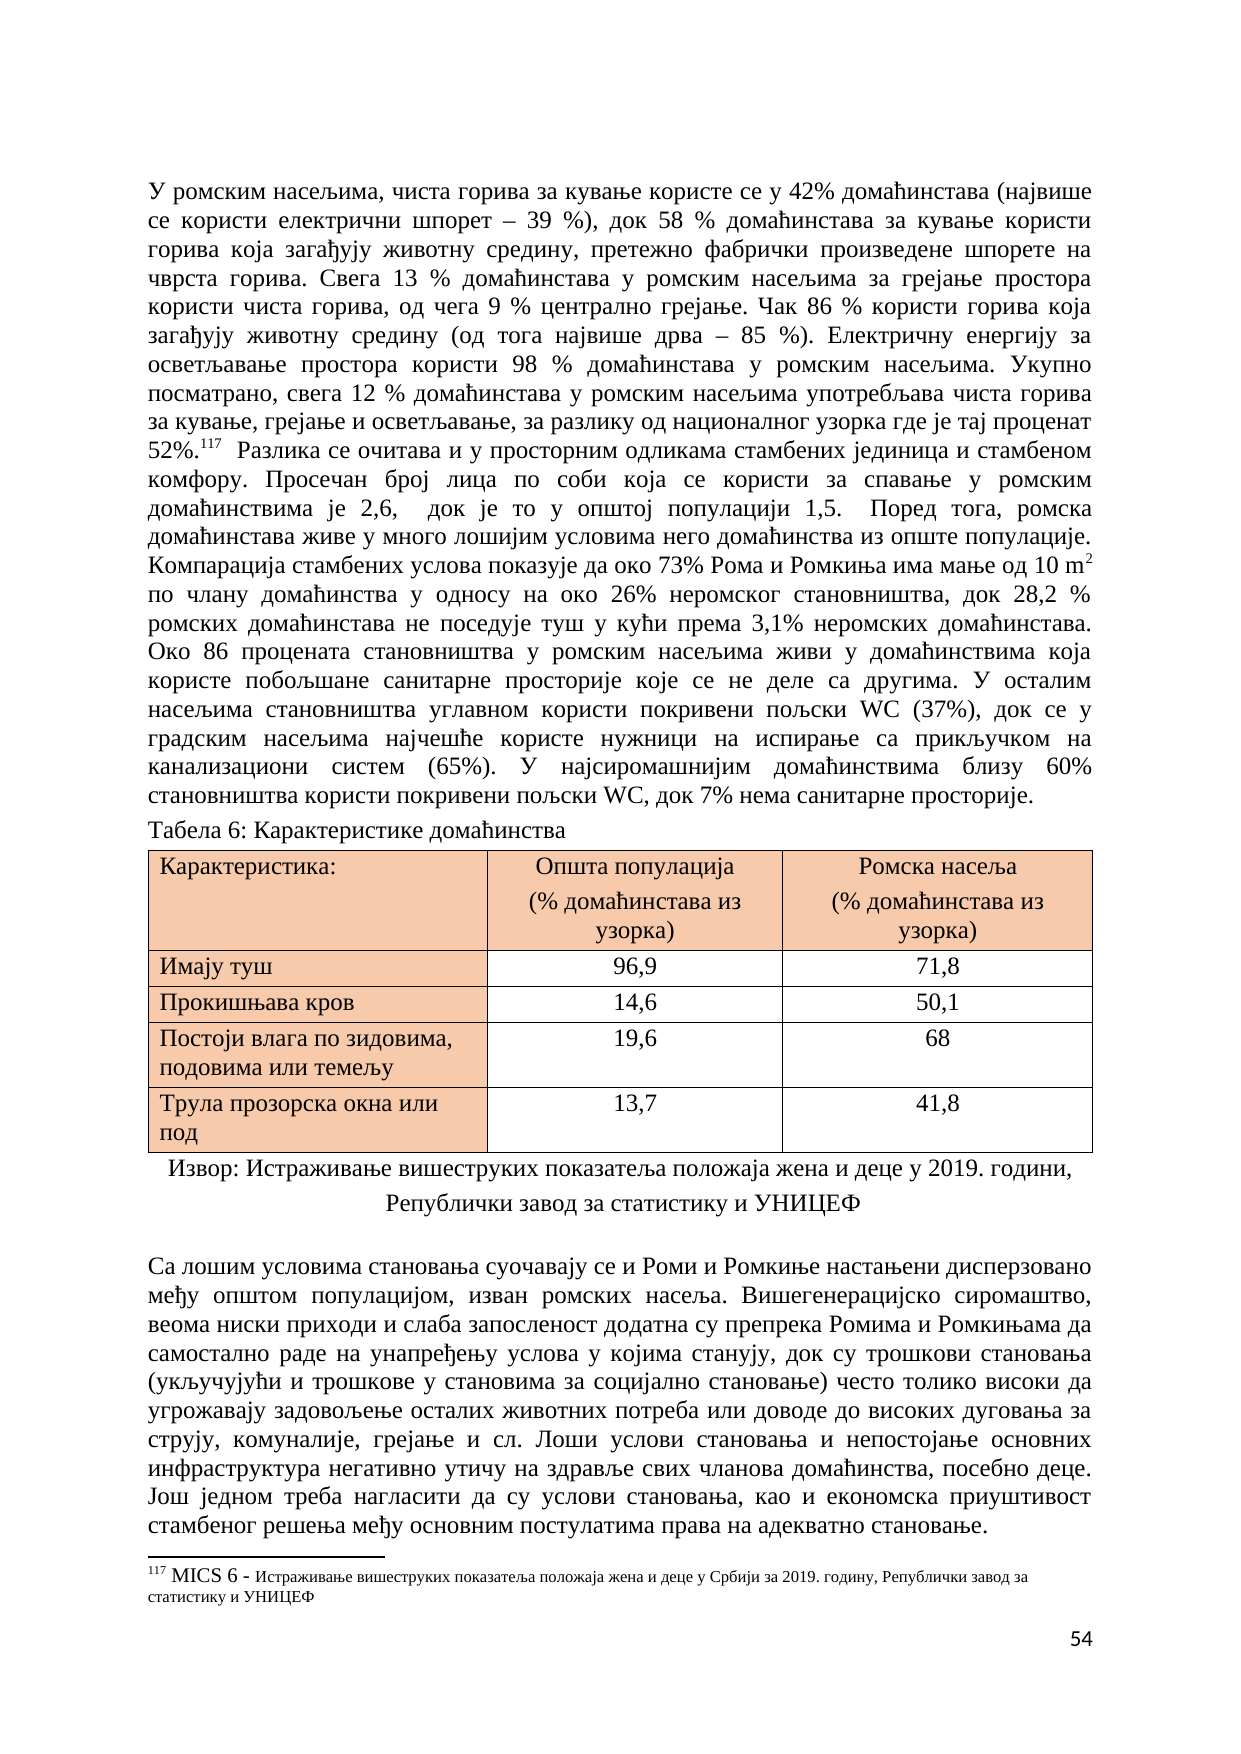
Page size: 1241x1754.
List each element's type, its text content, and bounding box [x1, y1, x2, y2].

table_header Општа популација (% домаћинстава из узорка) [488, 851, 782, 950]
table_cell 19,6 [488, 1023, 782, 1087]
table_cell 68 [783, 1023, 1092, 1087]
text Са лошим условима становања суочавају се и Роми и Ромкиње настањени дисперзовано међу општом популацијом, изван ромских насеља. Вишегенерацијско сиромаштво, веома ниски приходи и слаба запосленост додатна су препрека Ромима и Ромкињама да самостално раде на унапређењу услова у којима станују, док су трошкови становања (укључујући и трошкове у становима за социјално становање) често толико високи да угрожавају задовољење осталих животних потреба или доводе до високих дуговања за струју, комуналије, грејање и сл. Лоши услови становања и непостојање основних инфраструктура негативно утичу на здравље свих чланова домаћинства, посебно деце. Још једном треба нагласити да су услови становања, као и економска приуштивост стамбеног решења међу основним постулатима права на адекватно становање. [148, 1251, 1093, 1539]
table_cell Имају туш [149, 951, 487, 986]
table_cell 96,9 [488, 951, 782, 986]
text Извор: Истраживање вишеструких показатеља положаја жена и деце у 2019. години, [148, 1153, 1093, 1181]
text Републички завод за статистику и УНИЦЕФ [148, 1188, 1093, 1216]
table_header Ромска насеља (% домаћинстава из узорка) [783, 851, 1092, 950]
table_header Карактеристика: [149, 851, 487, 950]
text Табела 6: Карактеристике домаћинства [148, 815, 1093, 844]
table_cell 71,8 [783, 951, 1092, 986]
table_cell Прокишњава кров [149, 987, 487, 1022]
table_cell Трула прозорска окна или под [149, 1088, 487, 1152]
table_cell 14,6 [488, 987, 782, 1022]
table_cell 41,8 [783, 1088, 1092, 1152]
table_cell 13,7 [488, 1088, 782, 1152]
text У ромским насељима, чиста горива за кување користе се у 42% домаћинстава (највише се користи електрични шпорет – 39 %), док 58 % домаћинстава за кување користи горива која загађују животну средину, претежно фабрички произведене шпорете на чврста горива. Свега 13 % домаћинстава у ромским насељима за грејање простора користи чиста горива, од чега 9 % централно грејање. Чак 86 % користи горива која загађују животну средину (од тога највише дрва – 85 %). Електричну енергију за осветљавање простора користи 98 % домаћинстава у ромским насељима. Укупно посматрано, свега 12 % домаћинстава у ромским насељима употребљава чиста горива за кување, грејање и осветљавање, за разлику од националног узорка где је тај проценат 52%. Разлика се очитава и у просторним одликама стамбених јединица и стамбеном комфору. Просечан број лица по соби која се користи за спавање у ромским домаћинствима је 2,6, док је то у општој популацији 1,5. Поред тога, ромска домаћинстава живе у много лошијим условима него домаћинства из опште популацијe. Компарација стамбених услова показује да око 73% Рома и Ромкиња има мање од 10 m2 по члану домаћинства у односу на око 26% неромског становништва, док 28,2 % ромских домаћинстава не поседује туш у кући према 3,1% неромских домаћинстава. Око 86 процената становништва у ромским насељима живи у домаћинствима која користе побољшане санитарне просторије које се не деле са другима. У осталим насељима становништва углавном користи покривени пољски WC (37%), док се у градским насељима најчешће користе нужници на испирање са прикључком на канализациони систем (65%). У најсиромашнијим домаћинствима близу 60% становништва користи покривени пољски WC, док 7% нема санитарне просторије. [148, 176, 1093, 809]
table_cell Постоји влага по зидовима, подовима или темељу [149, 1023, 487, 1087]
table_cell 50,1 [783, 987, 1092, 1022]
